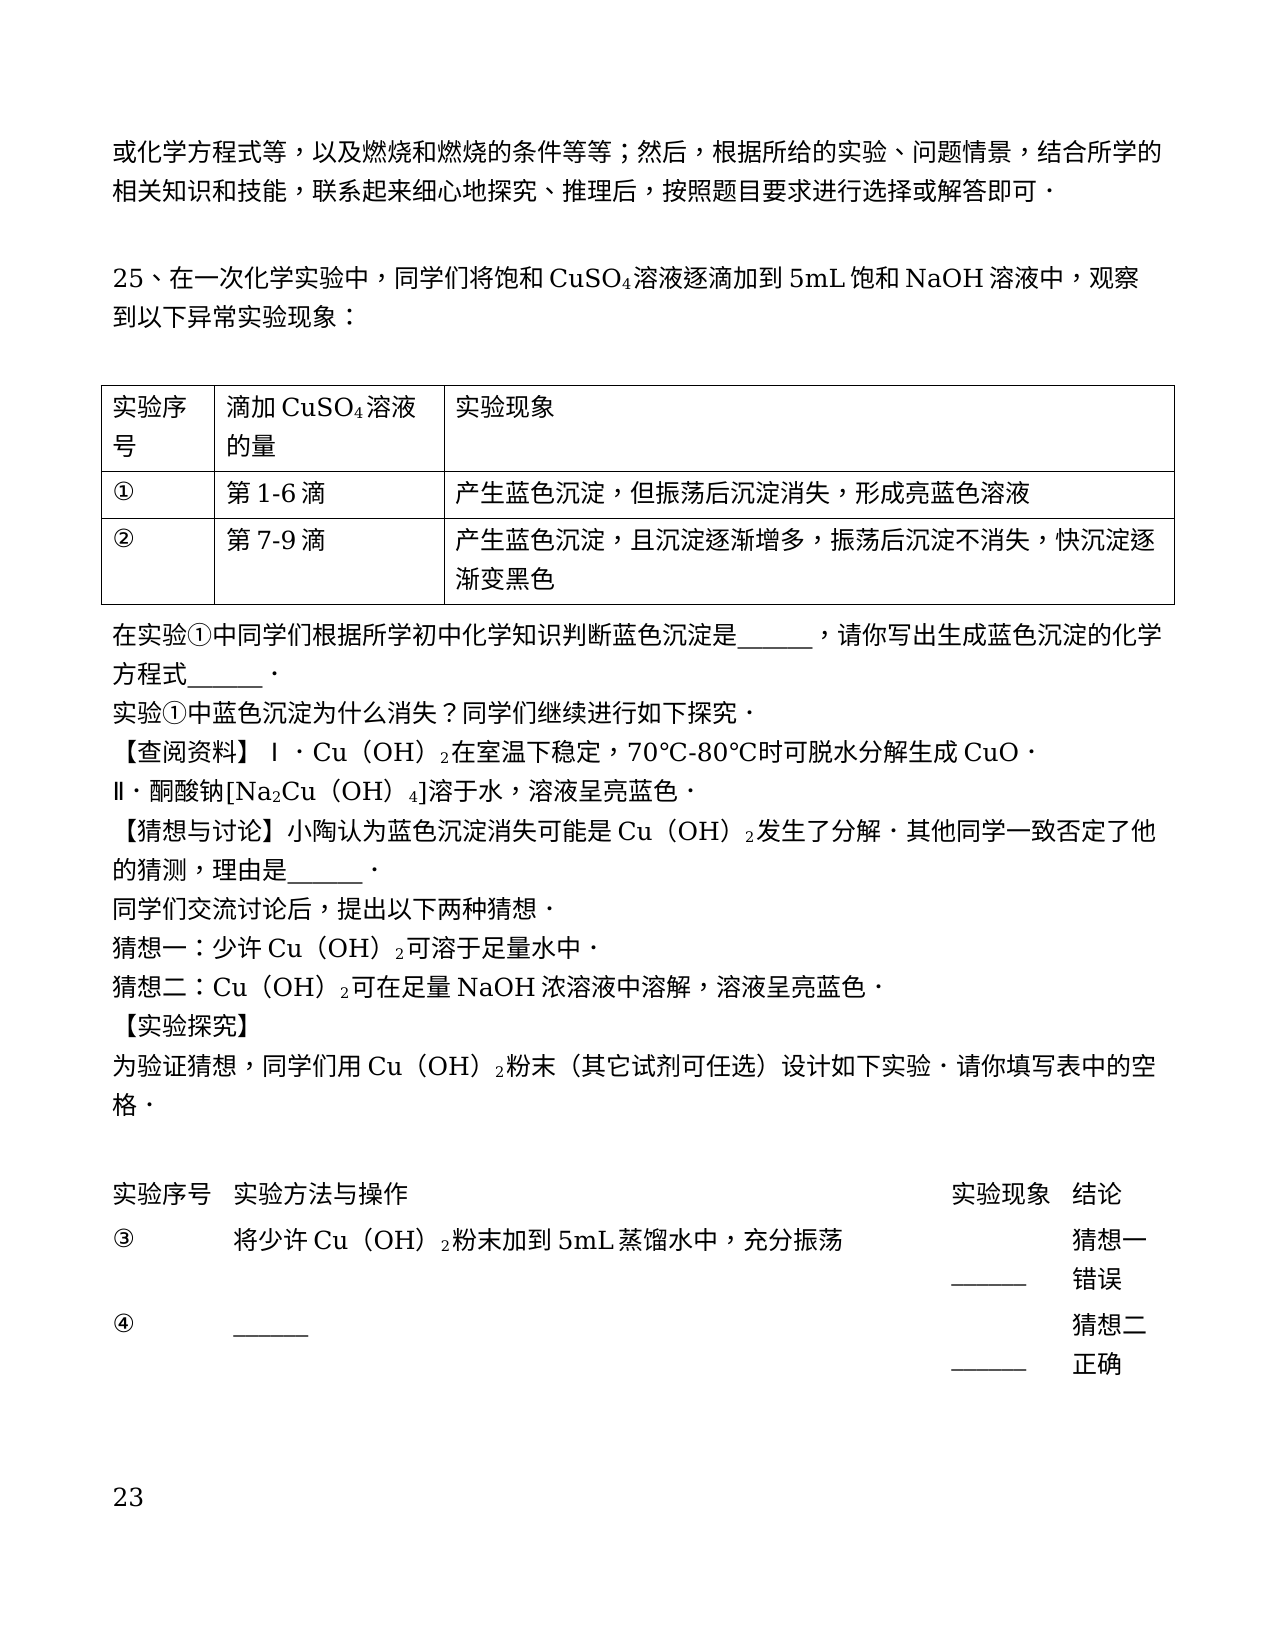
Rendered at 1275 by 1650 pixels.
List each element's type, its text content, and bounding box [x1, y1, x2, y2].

table_cell ② [102, 519, 214, 604]
table_cell ④ [112, 1304, 233, 1389]
table_header 实验现象 [951, 1173, 1072, 1219]
table_cell 产生蓝色沉淀，但振荡后沉淀消失，形成亮蓝色溶液 [445, 472, 1174, 518]
table_cell 猜想一 错误 [1072, 1219, 1163, 1304]
text 25、在一次化学实验中，同学们将饱和CuSO4溶液逐滴加到5mL饱和NaOH溶液中，观察到以下异常实验现象： [112, 225, 1163, 368]
text 在实验①中同学们根据所学初中化学知识判断蓝色沉淀是______，请你写出生成蓝色沉淀的化学方程式______． 实验①中蓝色沉淀为什么消失？同学们继续进行如下探究． 【查阅资料】Ⅰ．Cu（OH）2在室温下稳定，70℃-80℃时可脱水分解生成CuO． Ⅱ．酮酸钠[Na2Cu（OH）4]溶于水，溶液呈亮蓝色． 【猜想与讨论】小陶认为蓝色沉淀消失可能是Cu（OH）2发生了分解．其他同学一致否定了他的猜测，理由是______． 同学们交流讨论后，提出以下两种猜想． 猜想一：少许Cu（OH）2可溶于足量水中． 猜想二：Cu（OH）2可在足量NaOH浓溶液中溶解，溶液呈亮蓝色． 【实验探究】 为验证猜想，同学们用Cu（OH）2粉末（其它试剂可任选）设计如下实验．请你填写表中的空格． [112, 617, 1163, 1156]
table_cell ③ [112, 1219, 233, 1304]
table_header 实验方法与操作 [233, 1173, 951, 1219]
table_cell ① [102, 472, 214, 518]
table_header 实验现象 [445, 386, 1174, 471]
table_header 结论 [1072, 1173, 1163, 1219]
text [112, 134, 1163, 207]
table_cell 猜想二 正确 [1072, 1304, 1163, 1389]
table_cell 第1-6滴 [215, 472, 444, 518]
table_header 实验序号 [102, 386, 214, 471]
table_cell 第7-9滴 [215, 519, 444, 604]
table_cell ______ [951, 1219, 1072, 1304]
table_cell 将少许Cu（OH）2粉末加到5mL蒸馏水中，充分振荡 [233, 1219, 951, 1304]
table_header 滴加CuSO4溶液的量 [215, 386, 444, 471]
table_cell ______ [233, 1304, 951, 1389]
table_cell ______ [951, 1304, 1072, 1389]
table_cell 产生蓝色沉淀，且沉淀逐渐增多，振荡后沉淀不消失，快沉淀逐渐变黑色 [445, 519, 1174, 604]
table_header 实验序号 [112, 1173, 233, 1219]
